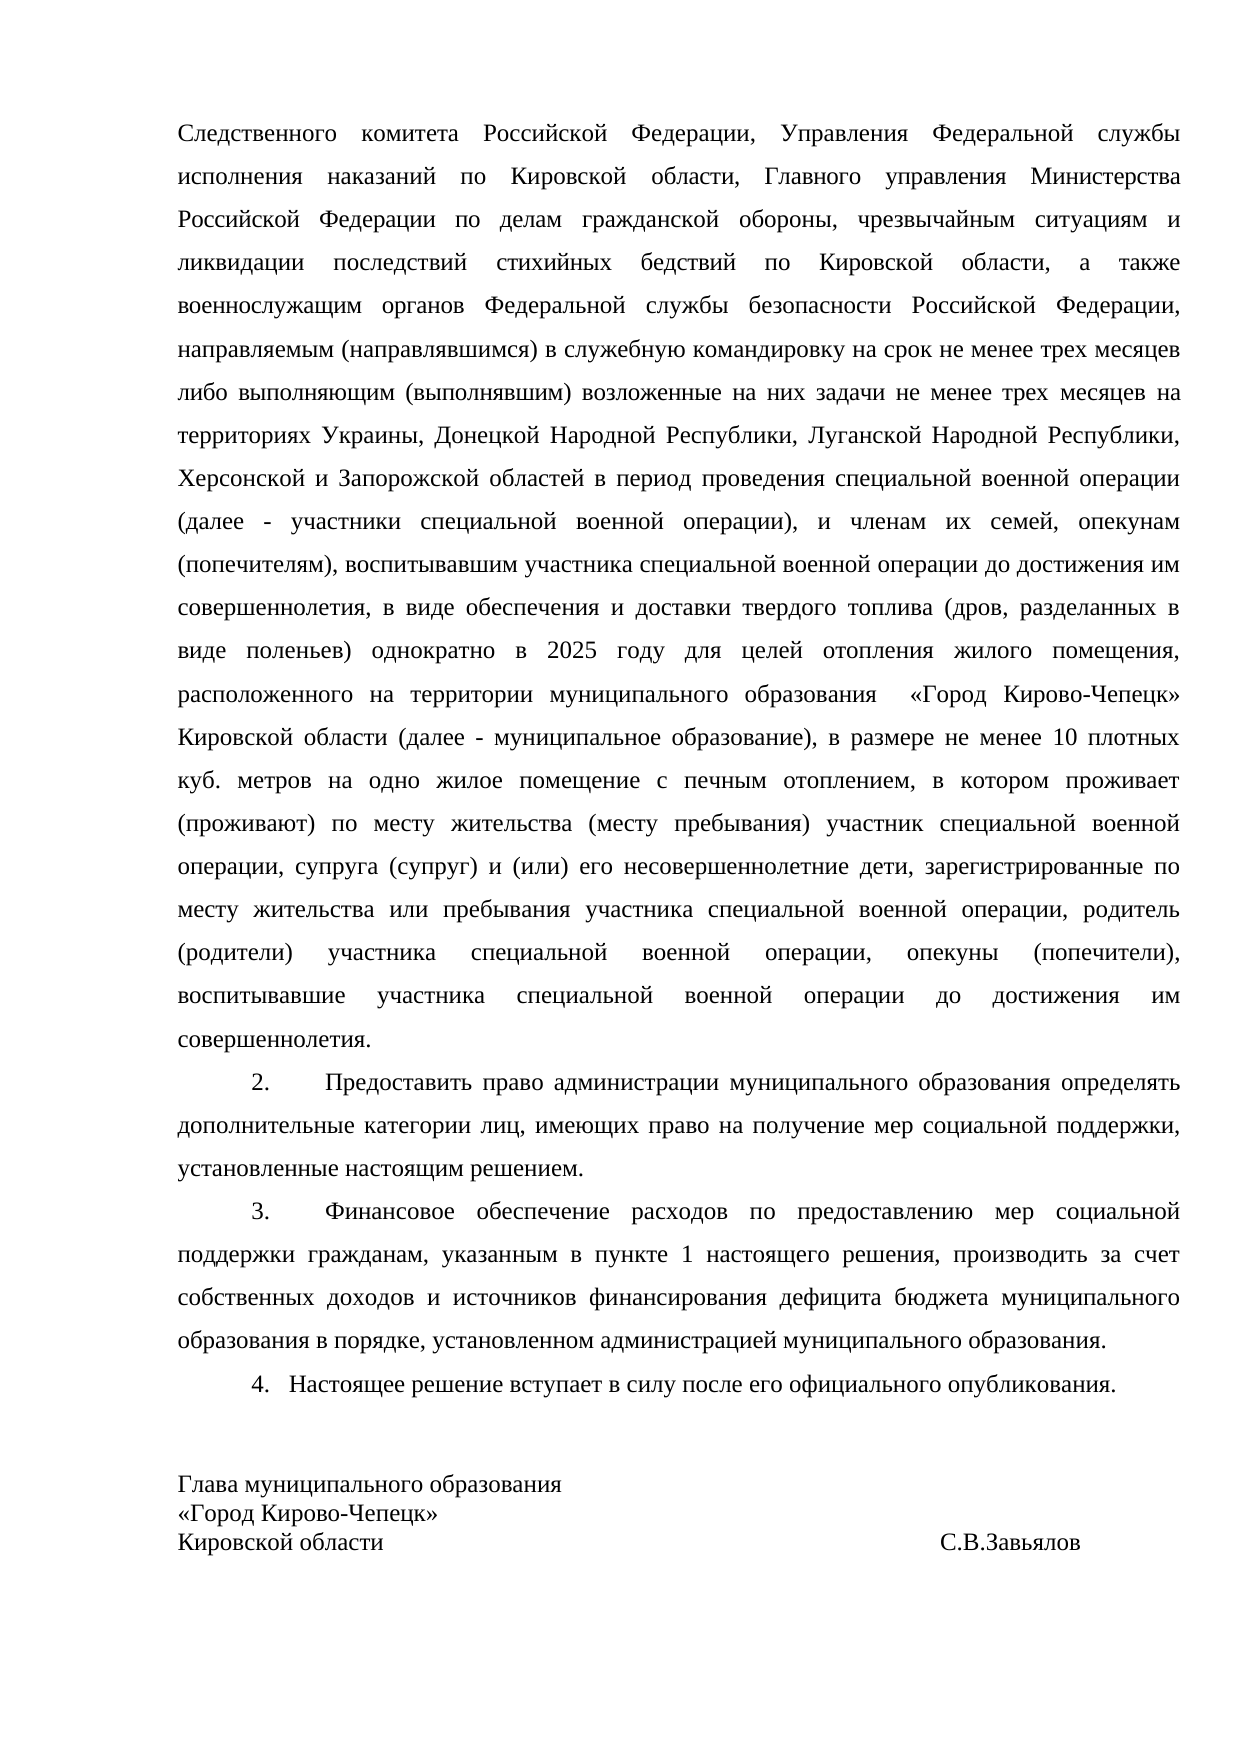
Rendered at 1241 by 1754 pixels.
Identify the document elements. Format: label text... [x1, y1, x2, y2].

text Кировской области С.В.Завьялов [177, 1527, 1181, 1556]
list Предоставить право администрации муниципального образования определять дополнительные категории лиц, имеющих право на получение мер социальной поддержки, установленные настоящим решением. [177, 1067, 1181, 1182]
text «Город Кирово-Чепецк» [177, 1498, 1181, 1527]
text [177, 118, 1181, 1052]
text Глава муниципального образования [177, 1469, 1181, 1498]
list Настоящее решение вступает в силу после его официального опубликования. [251, 1369, 1181, 1397]
list Финансовое обеспечение расходов по предоставлению мер социальной поддержки гражданам, указанным в пункте 1 настоящего решения, производить за счет собственных доходов и источников финансирования дефицита бюджета муниципального образования в порядке, установленном администрацией муниципального образования. [177, 1196, 1181, 1354]
